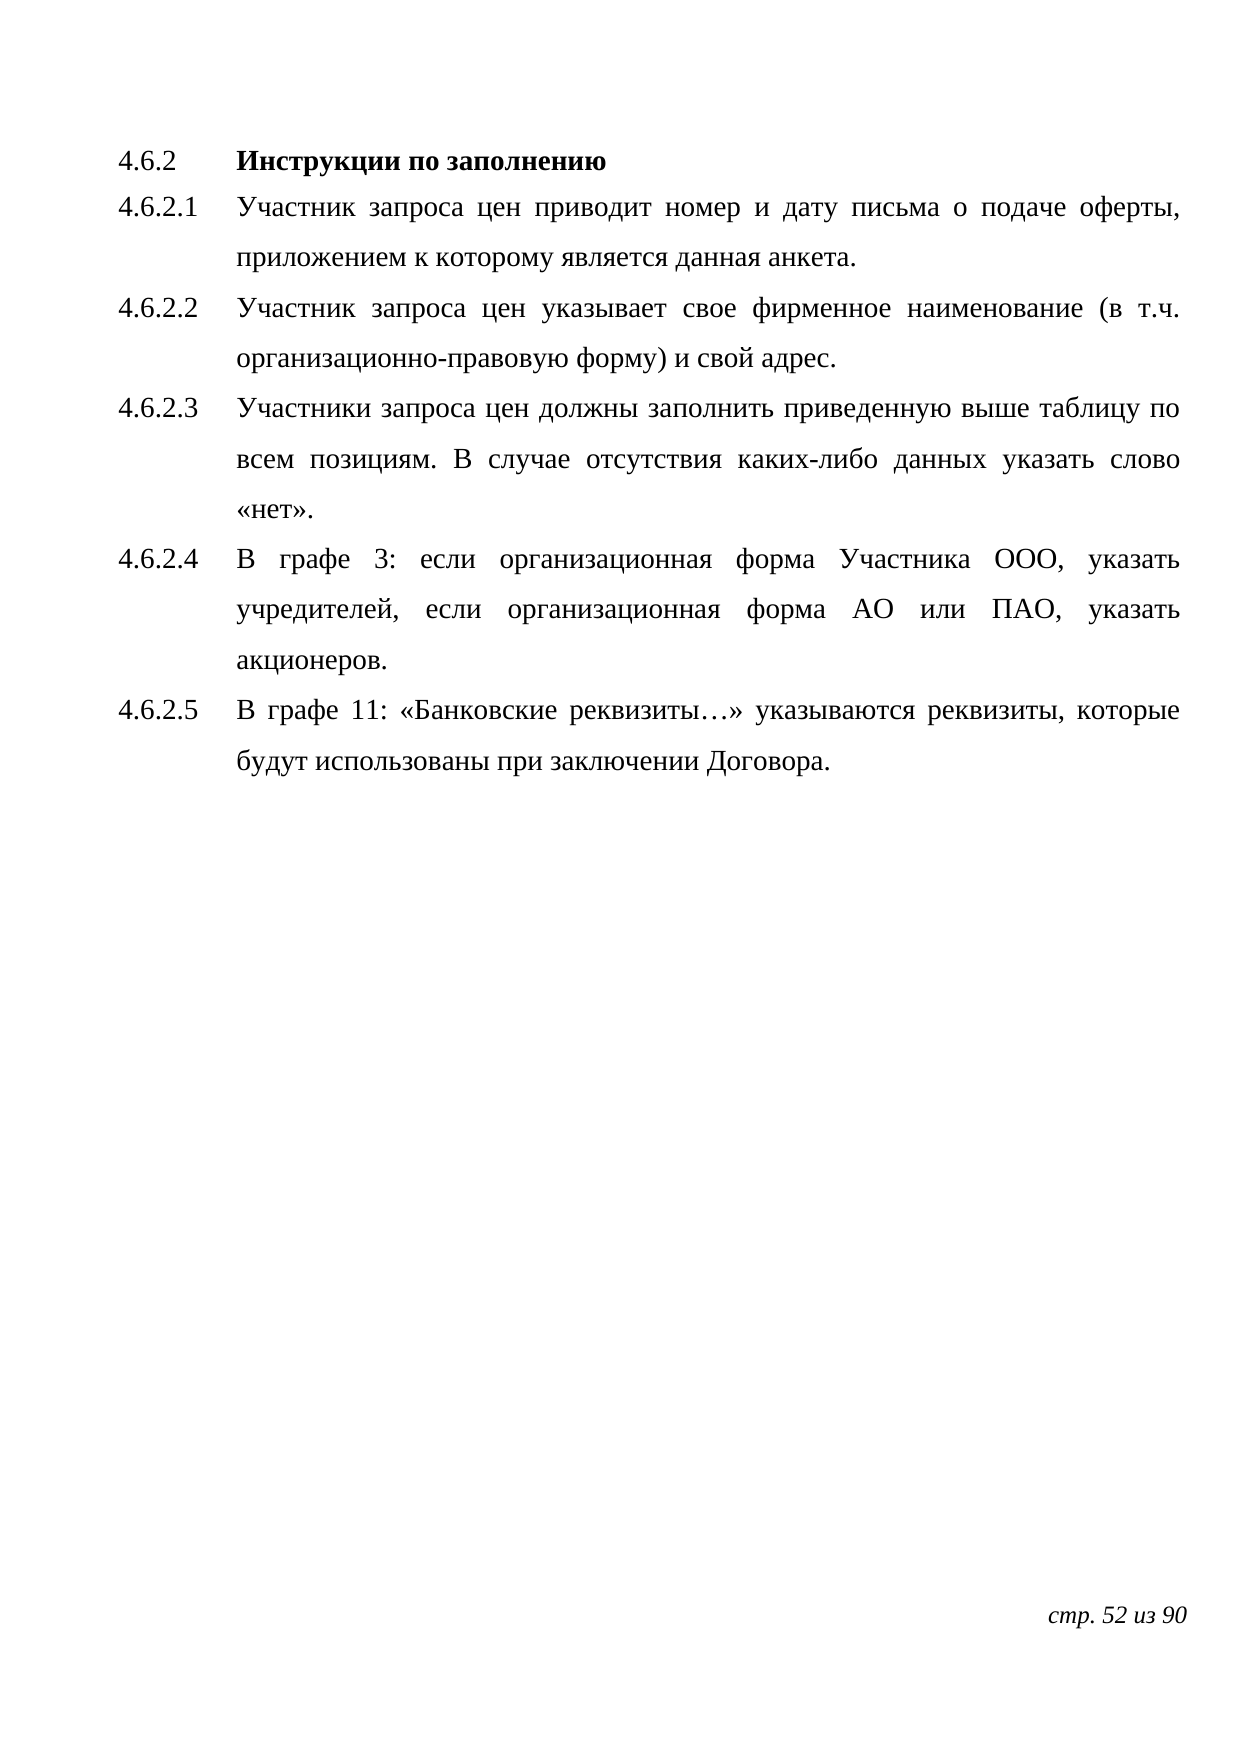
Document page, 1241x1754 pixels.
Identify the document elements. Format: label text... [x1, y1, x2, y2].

text Участник запроса цен приводит номер и дату письма о подаче оферты, приложением к которому является данная анкета. [118, 189, 1181, 273]
text Участник запроса цен указывает свое фирменное наименование (в т.ч. организационно-правовую форму) и свой адрес. [118, 290, 1181, 374]
text В графе 3: если организационная форма Участника ООО, указать учредителей, если организационная форма АО или ПАО, указать акционеров. [118, 541, 1181, 676]
text В графе 11: «Банковские реквизиты…» указываются реквизиты, которые будут использованы при заключении Договора. [118, 692, 1181, 776]
text Участники запроса цен должны заполнить приведенную выше таблицу по всем позициям. В случае отсутствия каких-либо данных указать слово «нет». [118, 390, 1181, 524]
text Инструкции по заполнению [118, 143, 1181, 177]
